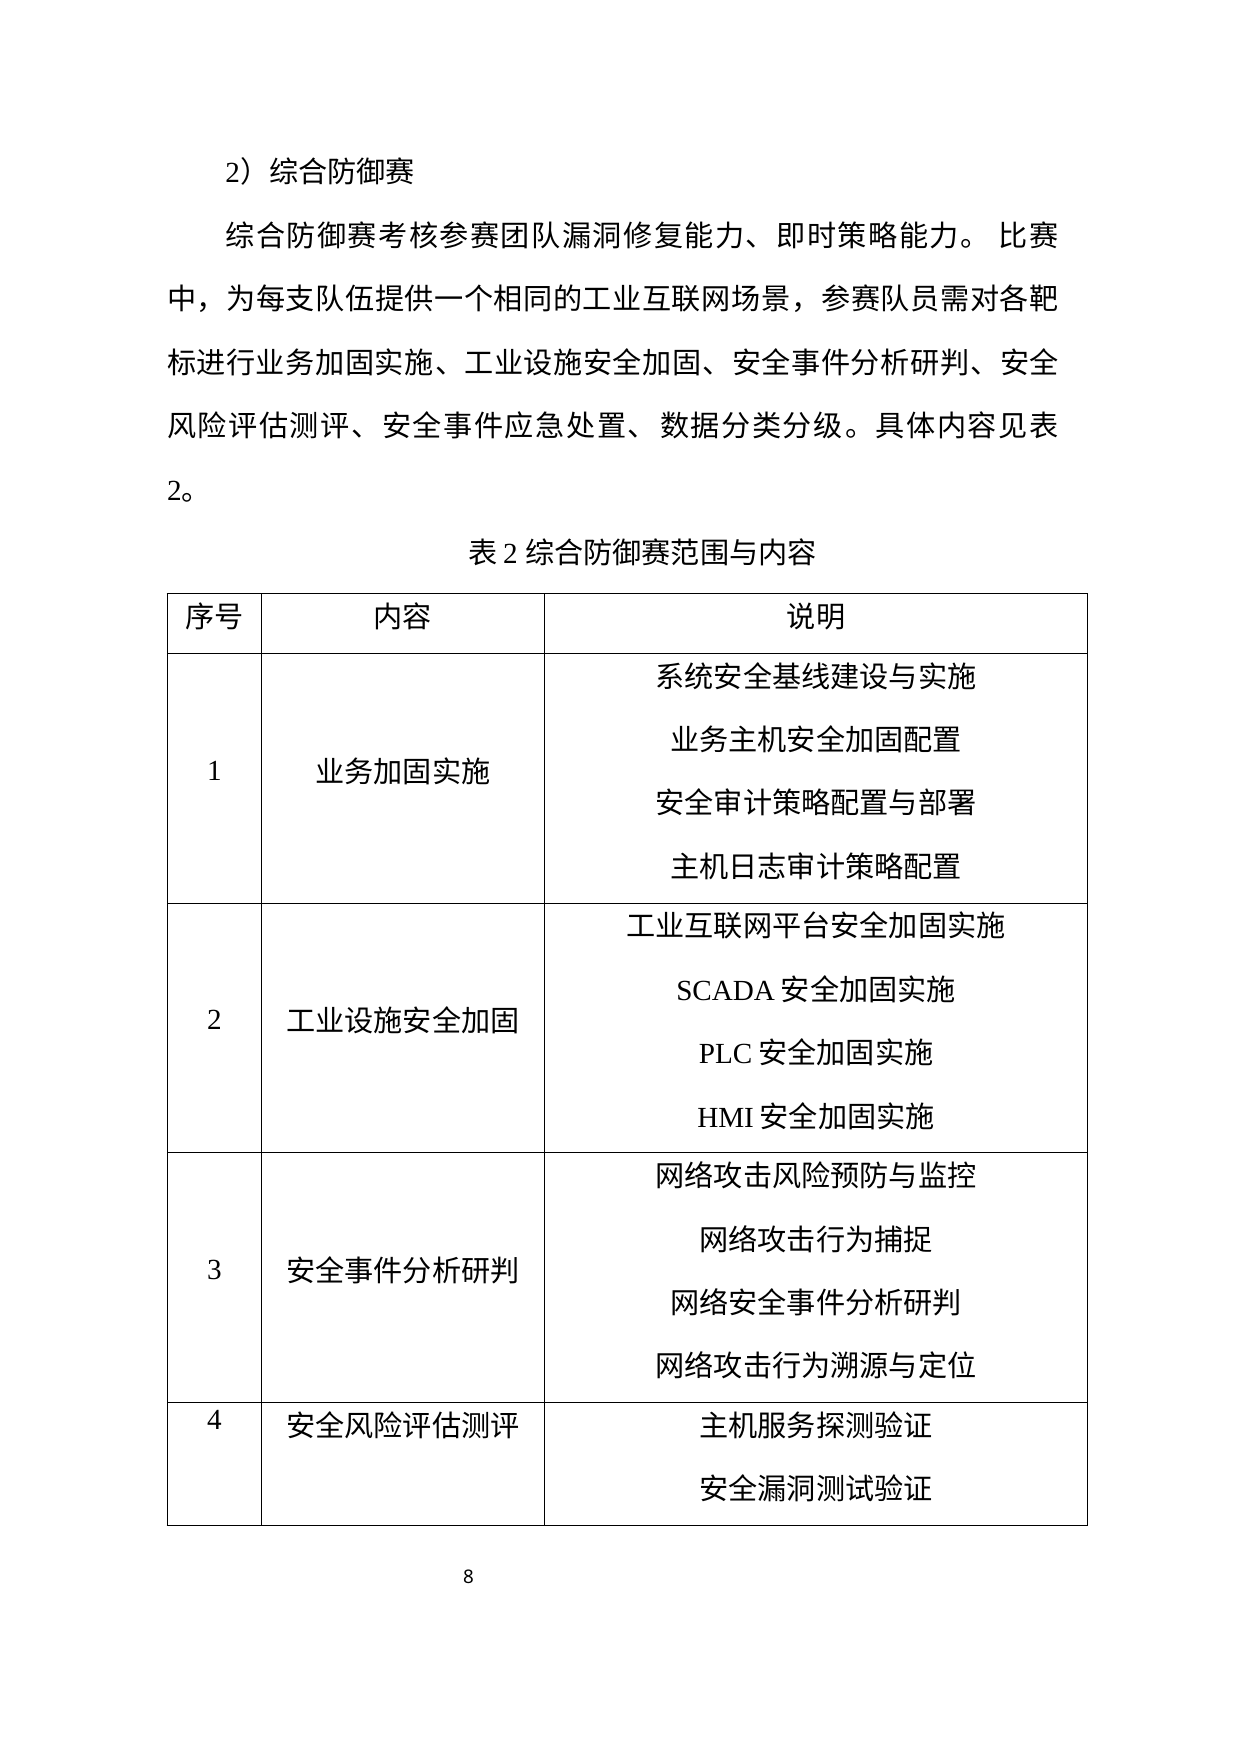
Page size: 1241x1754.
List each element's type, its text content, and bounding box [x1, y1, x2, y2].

table_cell 工业设施安全加固 [262, 904, 544, 1152]
table_cell 3 [168, 1153, 261, 1402]
table_cell 业务加固实施 [262, 654, 544, 902]
table_header 说明 [545, 594, 1087, 653]
table_cell 网络攻击风险预防与监控 网络攻击行为捕捉 网络安全事件分析研判 网络攻击行为溯源与定位 [545, 1153, 1087, 1402]
text 2）综合防御赛 [167, 149, 1059, 191]
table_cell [545, 1403, 1087, 1525]
table_cell 系统安全基线建设与实施 业务主机安全加固配置 安全审计策略配置与部署 主机日志审计策略配置 [545, 654, 1087, 902]
text 综合防御赛考核参赛团队漏洞修复能力、即时策略能力。 比赛中，为每支队伍提供一个相同的工业互联网场景，参赛队员需对各靶标进行业务加固实施、工业设施安全加固、安全事件分析研判、安全风险评估测评、安全事件应急处置、数据分类分级。具体内容见表2。 [167, 212, 1059, 508]
table_header 内容 [262, 594, 544, 653]
table_cell 2 [168, 904, 261, 1152]
text 表2 综合防御赛范围与内容 [167, 530, 1059, 572]
table_cell 安全风险评估测评 [262, 1403, 544, 1525]
table_cell 4 [168, 1403, 261, 1525]
table_cell 安全事件分析研判 [262, 1153, 544, 1402]
table_cell 工业互联网平台安全加固实施 SCADA安全加固实施 PLC安全加固实施 HMI安全加固实施 [545, 904, 1087, 1152]
table_cell 1 [168, 654, 261, 902]
table_header 序号 [168, 594, 261, 653]
